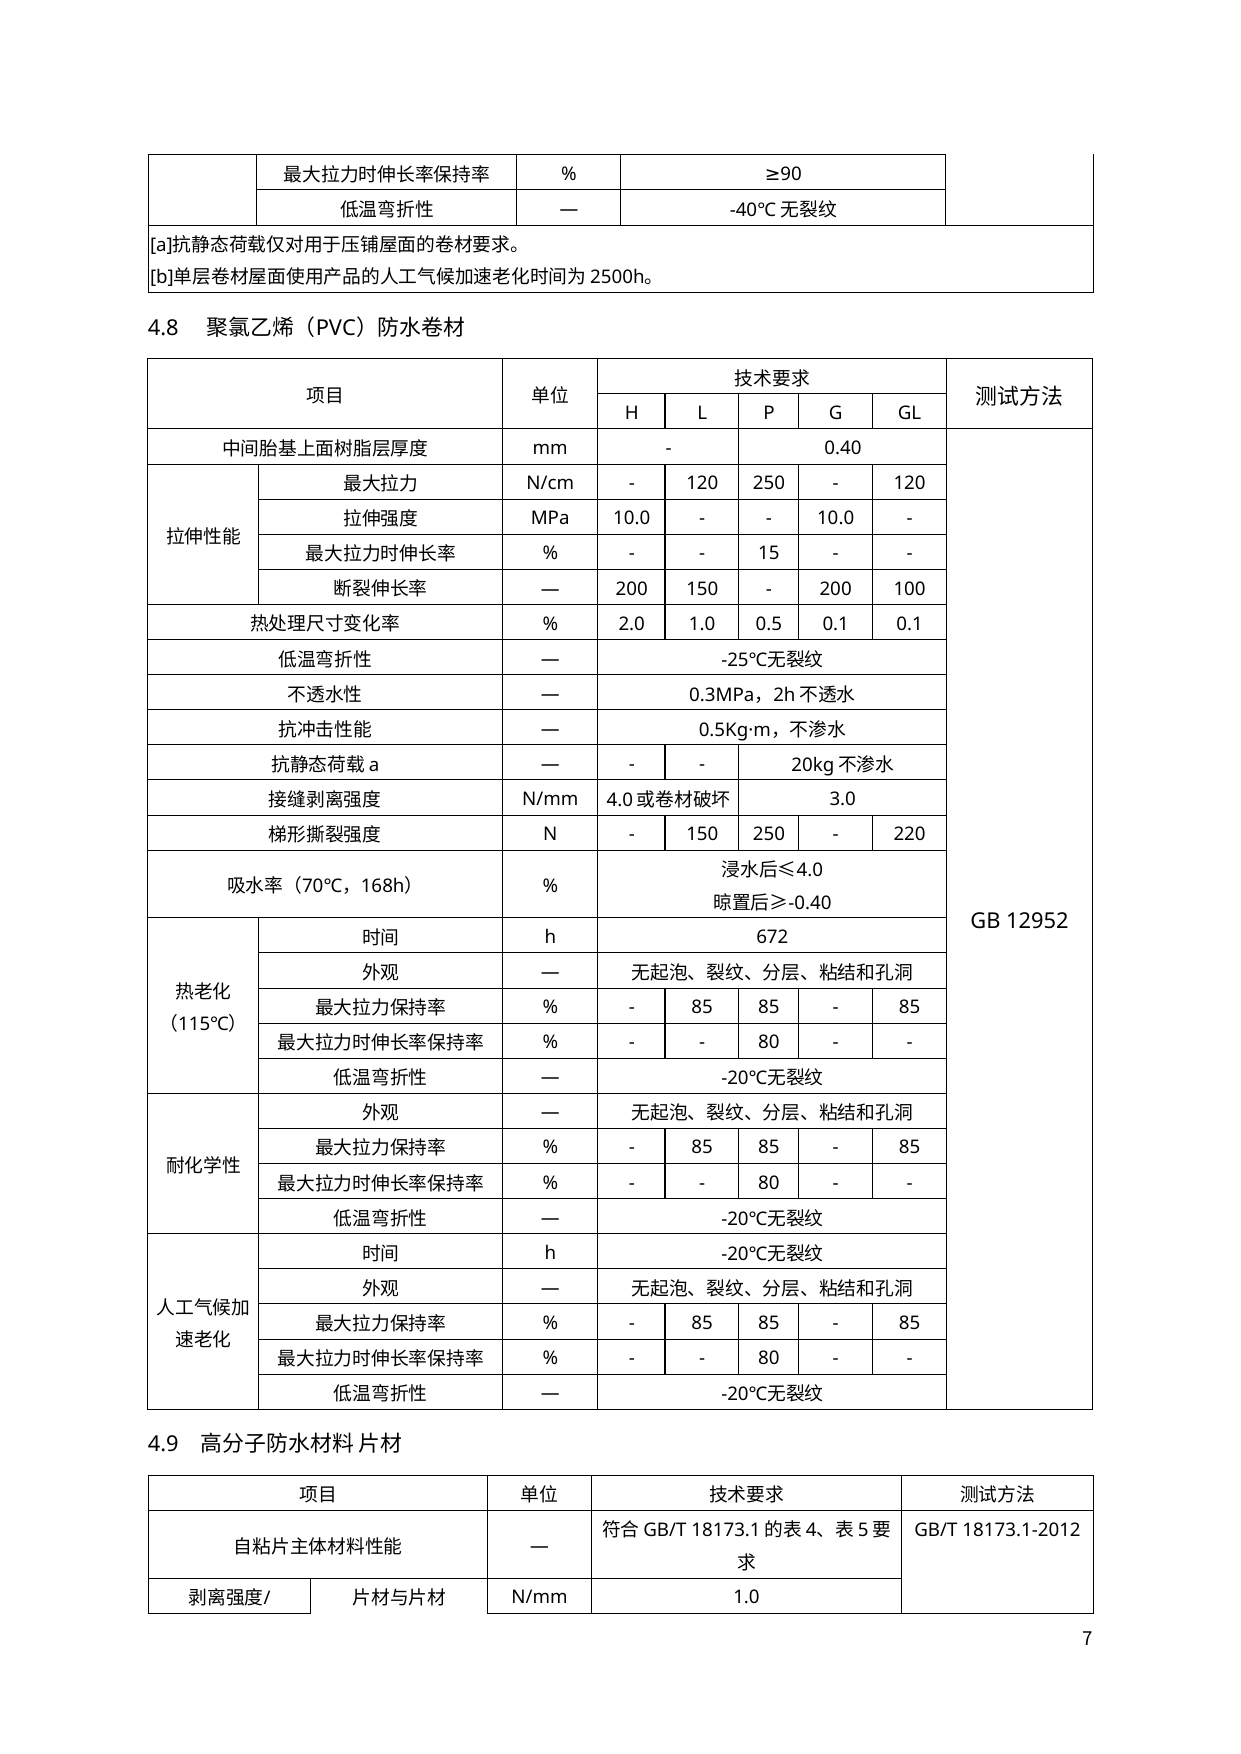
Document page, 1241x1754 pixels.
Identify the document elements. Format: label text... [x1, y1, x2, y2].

table_cell 抗静态荷载a [148, 745, 502, 779]
table_cell 0.5 [739, 605, 798, 639]
table_cell — [488, 1511, 591, 1577]
table_cell - [598, 1024, 664, 1058]
table_header 测试方法 [947, 359, 1092, 428]
table_cell — [503, 1375, 597, 1409]
table_cell 接缝剥离强度 [148, 780, 502, 814]
table_cell - [739, 500, 798, 534]
table_cell 最大拉力保持率 [259, 989, 502, 1022]
table_cell - [598, 1304, 664, 1338]
table_cell 200 [799, 570, 872, 604]
table_cell 外观 [259, 1269, 502, 1303]
table_cell 无起泡、裂纹、分层、粘结和孔洞 [598, 1269, 946, 1303]
table_cell h [503, 1234, 597, 1268]
table_cell - [799, 1129, 872, 1163]
table_cell N [503, 816, 597, 849]
table_cell - [799, 465, 872, 498]
table_cell 85 [739, 1129, 798, 1163]
table_cell % [503, 1340, 597, 1373]
table_cell 符合GB/T 18173.1的表4、表5要求 [592, 1511, 901, 1577]
table_cell % [517, 155, 620, 189]
table_cell 20kg不渗水 [739, 745, 946, 779]
table_cell 片材与片材 [311, 1579, 487, 1612]
table_cell H [598, 394, 664, 428]
table_cell 0.1 [873, 605, 946, 639]
table_cell 150 [666, 570, 738, 604]
table_cell - [666, 745, 738, 779]
table_cell — [517, 190, 620, 224]
table_header 单位 [488, 1476, 591, 1510]
table_cell — [503, 1269, 597, 1303]
table_cell 无起泡、裂纹、分层、粘结和孔洞 [598, 1094, 946, 1128]
table_cell — [503, 710, 597, 744]
table_cell 80 [739, 1340, 798, 1373]
table_cell 15 [739, 535, 798, 569]
table_cell - [873, 1340, 946, 1373]
table_cell 0.1 [799, 605, 872, 639]
table_cell 80 [739, 1024, 798, 1058]
table_cell mm [503, 429, 597, 463]
table_cell - [873, 1164, 946, 1198]
table_header 技术要求 [592, 1476, 901, 1510]
table_cell 2.0 [598, 605, 664, 639]
table_cell % [503, 1164, 597, 1198]
table_cell % [503, 1024, 597, 1058]
table_cell - [666, 500, 738, 534]
table_cell — [503, 745, 597, 779]
table_cell 拉伸性能 [148, 465, 258, 604]
table_cell -20℃无裂纹 [598, 1199, 946, 1233]
table_cell 自粘片主体材料性能 [149, 1511, 487, 1577]
table_cell - [598, 465, 664, 498]
table_cell 4.0或卷材破坏 [598, 780, 738, 814]
table_cell 外观 [259, 1094, 502, 1128]
table_cell MPa [503, 500, 597, 534]
table_cell 0.40 [739, 429, 946, 463]
table_cell 最大拉力保持率 [259, 1129, 502, 1163]
table_cell G [799, 394, 872, 428]
table_cell - [799, 1164, 872, 1198]
table_cell 250 [739, 465, 798, 498]
table_cell N/mm [503, 780, 597, 814]
table_cell 时间 [259, 918, 502, 952]
table_cell - [666, 1164, 738, 1198]
table_cell 85 [873, 1304, 946, 1338]
table_header 项目 [148, 359, 502, 428]
table_cell 无起泡、裂纹、分层、粘结和孔洞 [598, 953, 946, 987]
table_cell 低温弯折性 [148, 640, 502, 674]
table_cell - [666, 1340, 738, 1373]
table_cell % [503, 605, 597, 639]
table_cell 最大拉力时伸长率保持率 [259, 1340, 502, 1373]
table_cell ≥90 [621, 155, 945, 189]
table_cell - [799, 989, 872, 1022]
table_cell - [598, 816, 664, 849]
table_header 技术要求 [598, 359, 946, 393]
table_cell 最大拉力保持率 [259, 1304, 502, 1338]
table_cell -25℃无裂纹 [598, 640, 946, 674]
table_header 项目 [149, 1476, 487, 1510]
table_cell - [666, 535, 738, 569]
table_cell 低温弯折性 [257, 190, 516, 224]
table_cell 人工气候加速老化 [148, 1234, 258, 1409]
list 聚氯乙烯（PVC）防水卷材 [148, 309, 1092, 342]
table_cell % [503, 1129, 597, 1163]
table_cell 0.5Kg·m，不渗水 [598, 710, 946, 744]
table_cell % [503, 851, 597, 917]
table_cell 中间胎基上面树脂层厚度 [148, 429, 502, 463]
table_cell % [503, 989, 597, 1022]
table_cell 热老化（115℃） [148, 918, 258, 1093]
table_cell 1.0 [666, 605, 738, 639]
table_cell 100 [873, 570, 946, 604]
table_cell 不透水性 [148, 675, 502, 709]
table_cell 80 [739, 1164, 798, 1198]
table_cell -40℃ 无裂纹 [621, 190, 945, 224]
table_cell - [598, 989, 664, 1022]
table_cell 最大拉力时伸长率保持率 [259, 1164, 502, 1198]
table_cell - [598, 429, 738, 463]
table_cell GB/T 18173.1-2012 [902, 1511, 1093, 1612]
table_cell 1.0 [592, 1579, 901, 1612]
table_cell - [799, 816, 872, 849]
table_header 测试方法 [902, 1476, 1093, 1510]
table_cell -20℃无裂纹 [598, 1234, 946, 1268]
table_cell 120 [873, 465, 946, 498]
table_cell 最大拉力时伸长率保持率 [259, 1024, 502, 1058]
table_cell - [799, 1304, 872, 1338]
table_cell N/cm [503, 465, 597, 498]
table_cell 85 [739, 1304, 798, 1338]
table_cell 吸水率（70℃，168h） [148, 851, 502, 917]
table_cell — [503, 675, 597, 709]
table_cell 85 [666, 989, 738, 1022]
table_cell 85 [739, 989, 798, 1022]
table_cell — [503, 570, 597, 604]
table_cell 最大拉力 [259, 465, 502, 498]
table_cell -20℃无裂纹 [598, 1375, 946, 1409]
table_cell 断裂伸长率 [259, 570, 502, 604]
table_cell L [666, 394, 738, 428]
table_cell - [666, 1024, 738, 1058]
table_cell -20℃无裂纹 [598, 1059, 946, 1093]
table_cell 时间 [259, 1234, 502, 1268]
table_header 单位 [503, 359, 597, 428]
table_cell N/mm [488, 1579, 591, 1612]
table_cell 抗冲击性能 [148, 710, 502, 744]
table_cell - [799, 1024, 872, 1058]
table_cell 3.0 [739, 780, 946, 814]
table_cell 120 [666, 465, 738, 498]
table_cell [a]抗静态荷载仅对用于压铺屋面的卷材要求。 [b]单层卷材屋面使用产品的人工气候加速老化时间为2500h。 [149, 226, 1093, 292]
table_cell - [598, 745, 664, 779]
table_cell - [799, 535, 872, 569]
table_cell GL [873, 394, 946, 428]
table_cell 220 [873, 816, 946, 849]
table_cell 10.0 [799, 500, 872, 534]
table_cell P [739, 394, 798, 428]
table_cell 85 [873, 1129, 946, 1163]
table_cell 浸水后≤4.0 晾置后≥-0.40 [598, 851, 946, 917]
table_cell 最大拉力时伸长率 [259, 535, 502, 569]
table_cell - [873, 535, 946, 569]
table_cell — [503, 1094, 597, 1128]
table_cell 150 [666, 816, 738, 849]
table_cell 低温弯折性 [259, 1059, 502, 1093]
table_cell % [503, 535, 597, 569]
table_cell - [739, 570, 798, 604]
table_cell h [503, 918, 597, 952]
table_cell 外观 [259, 953, 502, 987]
table_cell 拉伸强度 [259, 500, 502, 534]
table_cell - [598, 1129, 664, 1163]
table_cell — [503, 1059, 597, 1093]
table_cell 85 [873, 989, 946, 1022]
table_cell 200 [598, 570, 664, 604]
table_cell 85 [666, 1304, 738, 1338]
table_cell - [598, 535, 664, 569]
table_cell 250 [739, 816, 798, 849]
table_cell 10.0 [598, 500, 664, 534]
table_cell 耐化学性 [148, 1094, 258, 1233]
list 高分子防水材料 片材 [148, 1426, 1092, 1458]
table_cell - [799, 1340, 872, 1373]
table_cell 最大拉力时伸长率保持率 [257, 155, 516, 189]
table_cell - [873, 500, 946, 534]
table_cell 低温弯折性 [259, 1199, 502, 1233]
table_cell — [503, 953, 597, 987]
table_cell 热处理尺寸变化率 [148, 605, 502, 639]
table_cell 85 [666, 1129, 738, 1163]
table_cell — [503, 640, 597, 674]
table_cell - [598, 1164, 664, 1198]
table_cell - [598, 1340, 664, 1373]
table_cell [149, 1579, 310, 1612]
table_cell - [873, 1024, 946, 1058]
table_cell 梯形撕裂强度 [148, 816, 502, 849]
table_cell GB 12952 [947, 429, 1092, 1409]
table_cell % [503, 1304, 597, 1338]
table_cell 低温弯折性 [259, 1375, 502, 1409]
table_cell 672 [598, 918, 946, 952]
table_cell 0.3MPa，2h不透水 [598, 675, 946, 709]
table_cell — [503, 1199, 597, 1233]
